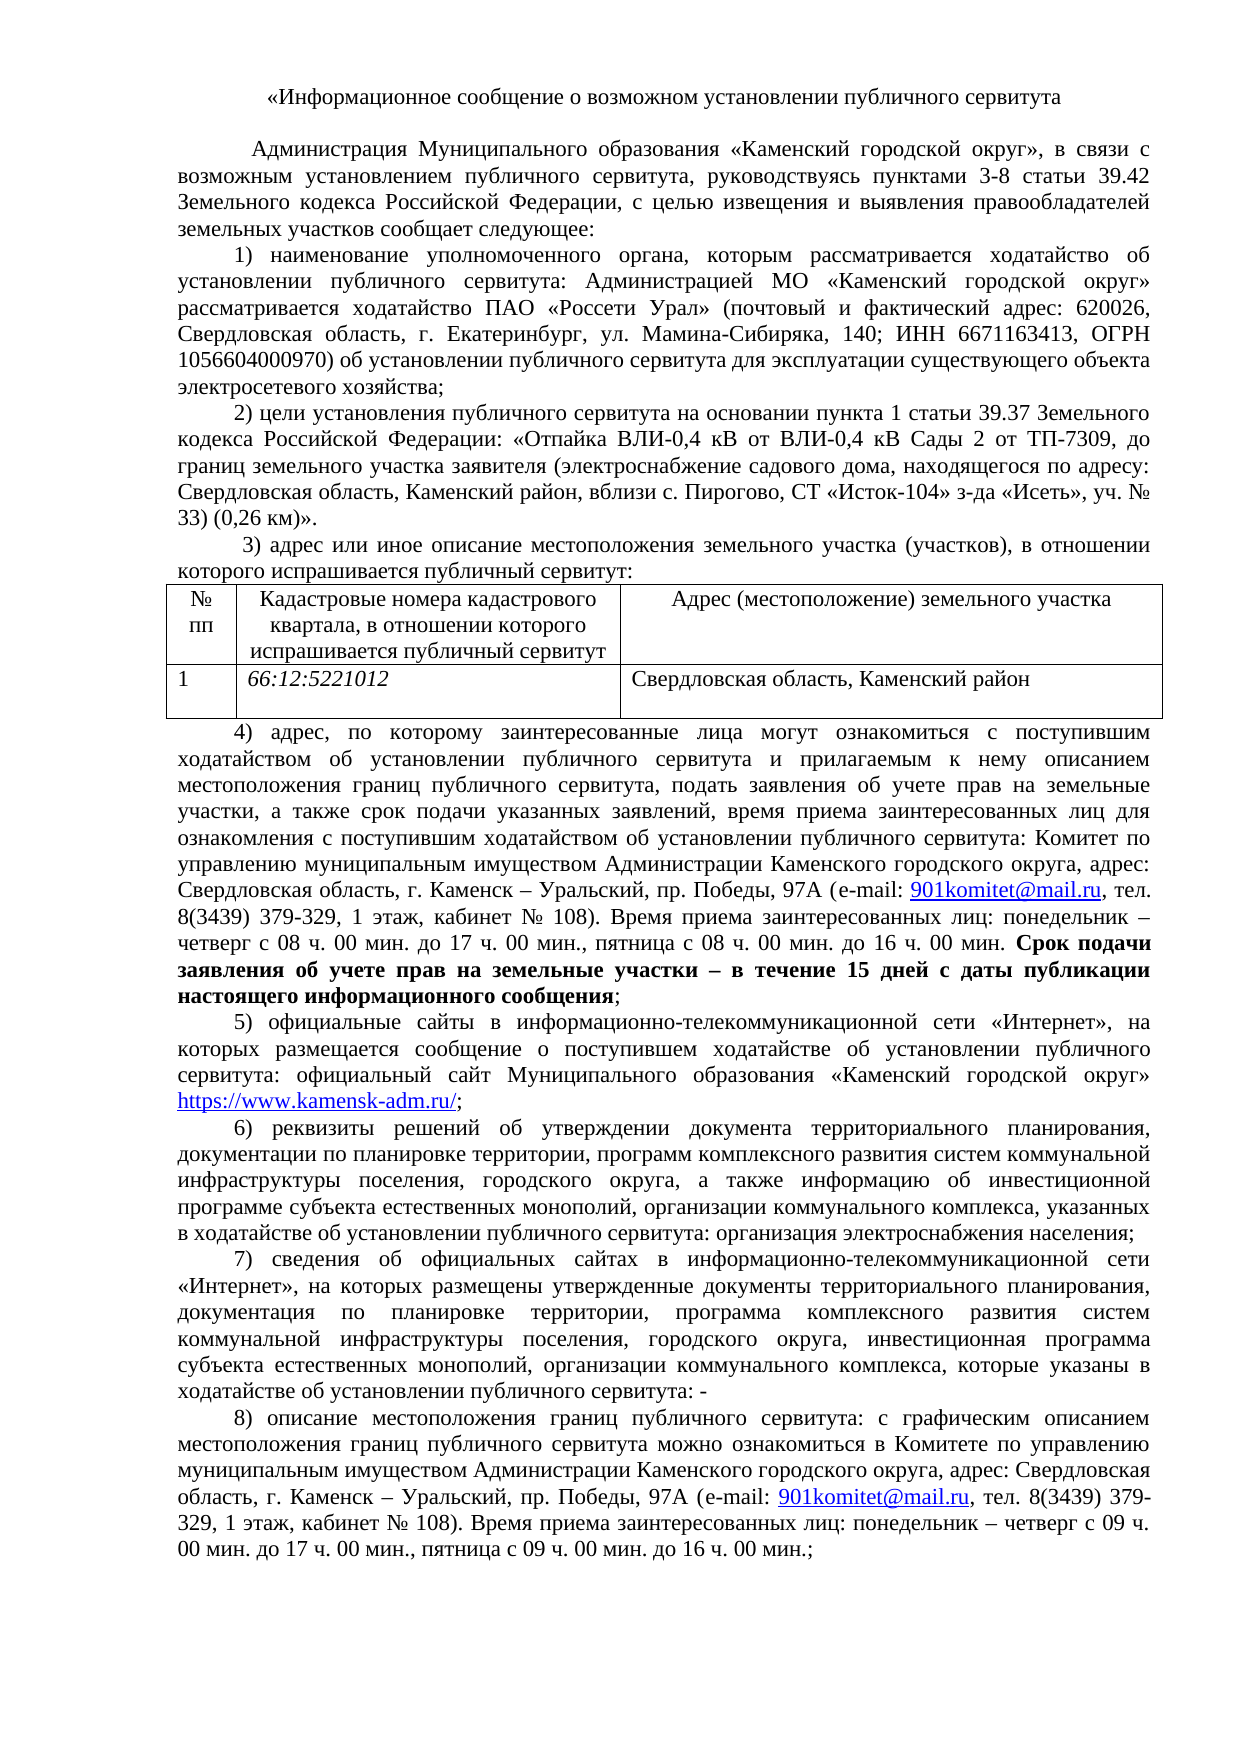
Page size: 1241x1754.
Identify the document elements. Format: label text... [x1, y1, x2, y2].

text 8) описание местоположения границ публичного сервитута: с графическим описанием местоположения границ публичного сервитута можно ознакомиться в Комитете по управлению муниципальным имуществом Администрации Каменского городского округа, адрес: Свердловская область, г. Каменск – Уральский, пр. Победы, 97А (e-mail: 901komitet@mail.ru, тел. 8(3439) 379-329, 1 этаж, кабинет № 108). Время приема заинтересованных лиц: понедельник – четверг с 09 ч. 00 мин. до 17 ч. 00 мин., пятница с 09 ч. 00 мин. до 16 ч. 00 мин.; [177, 1404, 1152, 1562]
table_cell Свердловская область, Каменский район [621, 665, 1162, 717]
text «Информационное сообщение о возможном установлении публичного сервитута [177, 83, 1152, 109]
table_header Адрес (местоположение) земельного участка [621, 585, 1162, 664]
table_header № пп [167, 585, 236, 664]
text 1) наименование уполномоченного органа, которым рассматривается ходатайство об установлении публичного сервитута: Администрацией МО «Каменский городской округ» рассматривается ходатайство ПАО «Россети Урал» (почтовый и фактический адрес: 620026, Свердловская область, г. Екатеринбург, ул. Мамина-Сибиряка, 140; ИНН 6671163413, ОГРН 1056604000970) об установлении публичного сервитута для эксплуатации существующего объекта электросетевого хозяйства; [177, 241, 1152, 399]
text 4) адрес, по которому заинтересованные лица могут ознакомиться с поступившим ходатайством об установлении публичного сервитута и прилагаемым к нему описанием местоположения границ публичного сервитута, подать заявления об учете прав на земельные участки, а также срок подачи указанных заявлений, время приема заинтересованных лиц для ознакомления с поступившим ходатайством об установлении публичного сервитута: Комитет по управлению муниципальным имуществом Администрации Каменского городского округа, адрес: Свердловская область, г. Каменск – Уральский, пр. Победы, 97А (e-mail: 901komitet@mail.ru, тел. 8(3439) 379-329, 1 этаж, кабинет № 108). Время приема заинтересованных лиц: понедельник – четверг с 08 ч. 00 мин. до 17 ч. 00 мин., пятница с 08 ч. 00 мин. до 16 ч. 00 мин. Срок подачи заявления об учете прав на земельные участки – в течение 15 дней с даты публикации настоящего информационного сообщения; [177, 719, 1152, 1008]
text 5) официальные сайты в информационно-телекоммуникационной сети «Интернет», на которых размещается сообщение о поступившем ходатайстве об установлении публичного сервитута: официальный сайт Муниципального образования «Каменский городской округ» https://www.kamensk-adm.ru/; [177, 1008, 1152, 1114]
text Администрация Муниципального образования «Каменский городской округ», в связи с возможным установлением публичного сервитута, руководствуясь пунктами 3-8 статьи 39.42 Земельного кодекса Российской Федерации, с целью извещения и выявления правообладателей земельных участков сообщает следующее: [177, 136, 1152, 241]
table_cell 1 [167, 665, 236, 717]
table_cell 66:12:5221012 [237, 665, 620, 717]
text 3) адрес или иное описание местоположения земельного участка (участков), в отношении которого испрашивается публичный сервитут: [177, 531, 1152, 583]
table_header Кадастровые номера кадастрового квартала, в отношении которого испрашивается публичный сервитут [237, 585, 620, 664]
text 6) реквизиты решений об утверждении документа территориального планирования, документации по планировке территории, программ комплексного развития систем коммунальной инфраструктуры поселения, городского округа, а также информацию об инвестиционной программе субъекта естественных монополий, организации коммунального комплекса, указанных в ходатайстве об установлении публичного сервитута: организация электроснабжения населения; [177, 1114, 1152, 1246]
text 7) сведения об официальных сайтах в информационно-телекоммуникационной сети «Интернет», на которых размещены утвержденные документы территориального планирования, документация по планировке территории, программа комплексного развития систем коммунальной инфраструктуры поселения, городского округа, инвестиционная программа субъекта естественных монополий, организации коммунального комплекса, которые указаны в ходатайстве об установлении публичного сервитута: - [177, 1246, 1152, 1404]
text 2) цели установления публичного сервитута на основании пункта 1 статьи 39.37 Земельного кодекса Российской Федерации: «Отпайка ВЛИ-0,4 кВ от ВЛИ-0,4 кВ Сады 2 от ТП-7309, до границ земельного участка заявителя (электроснабжение садового дома, находящегося по адресу: Свердловская область, Каменский район, вблизи с. Пирогово, СТ «Исток-104» з-да «Исеть», уч. № 33) (0,26 км)». [177, 399, 1152, 531]
